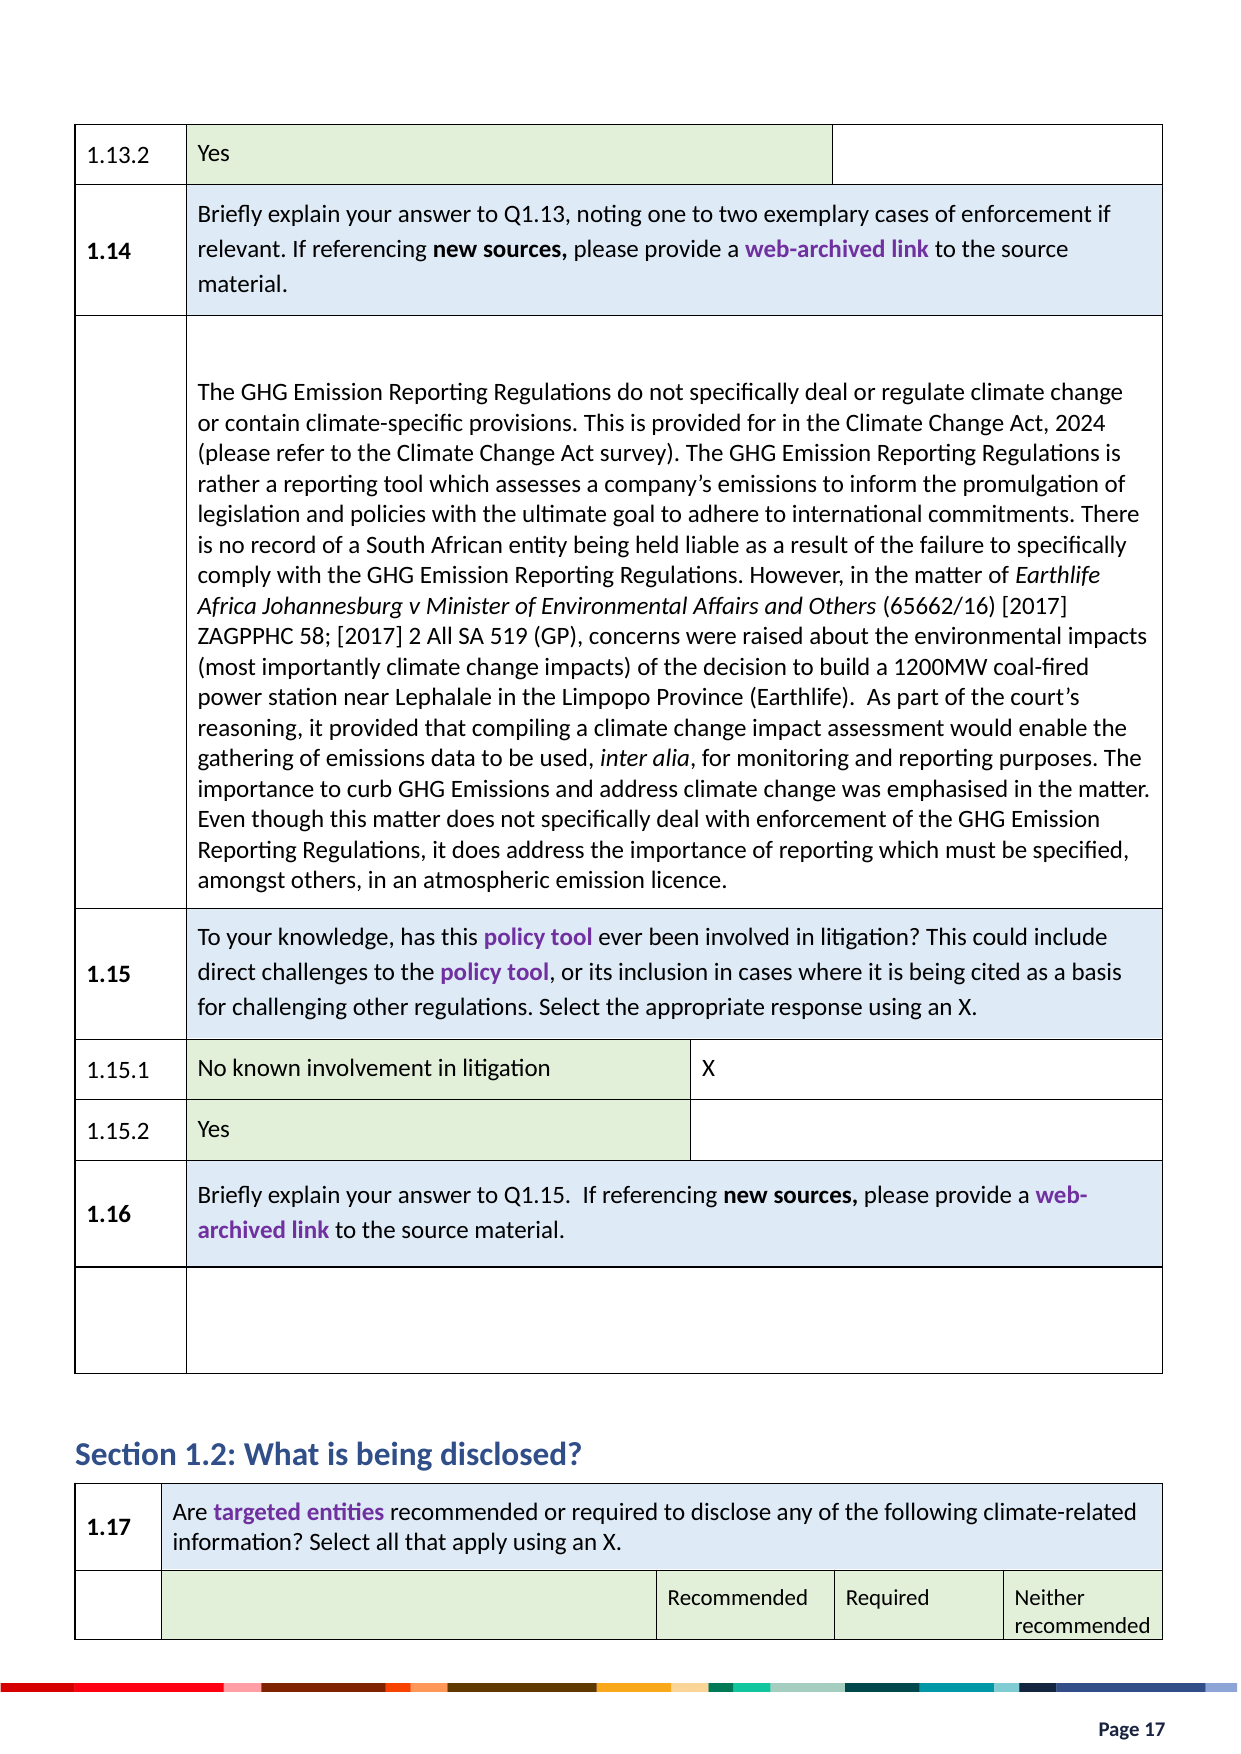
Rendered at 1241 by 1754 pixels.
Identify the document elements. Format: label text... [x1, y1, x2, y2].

table_cell [833, 125, 1162, 184]
table_cell Yes [187, 1100, 690, 1160]
table_cell No known involvement in litigation [187, 1040, 690, 1099]
table_cell Required [835, 1571, 1003, 1639]
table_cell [1004, 1571, 1162, 1639]
table_cell 1.15.2 [76, 1100, 186, 1160]
table_cell [76, 1268, 186, 1373]
subtitle Section 1.2: What is being disclosed? [75, 1433, 1165, 1474]
table_cell 1.13.2 [76, 125, 186, 184]
table_cell [187, 1268, 1162, 1373]
table_cell [162, 1571, 656, 1639]
table_cell Briefly explain your answer to Q1.15. If referencing new sources, please provide a web-archived link to the source material. [187, 1161, 1162, 1266]
picture [0, 1683, 1236, 1692]
table_cell 1.16 [76, 1161, 186, 1266]
table_cell [76, 1571, 161, 1639]
table_cell 1.15.1 [76, 1040, 186, 1099]
table_cell To your knowledge, has this policy tool ever been involved in litigation? This could include direct challenges to the policy tool, or its inclusion in cases where it is being cited as a basis for challenging other regulations. Select the appropriate response using an X. [187, 909, 1162, 1038]
table_header Are targeted entities recommended or required to disclose any of the following climate-related information? Select all that apply using an X. [162, 1484, 1162, 1569]
table_cell X [691, 1040, 1162, 1099]
table_cell The GHG Emission Reporting Regulations do not specifically deal or regulate climate change or contain climate-specific provisions. This is provided for in the Climate Change Act, 2024 (please refer to the Climate Change Act survey). The GHG Emission Reporting Regulations is rather a reporting tool which assesses a company’s emissions to inform the promulgation of legislation and policies with the ultimate goal to adhere to international commitments. There is no record of a South African entity being held liable as a result of the failure to specifically comply with the GHG Emission Reporting Regulations. However, in the matter of Earthlife Africa Johannesburg v Minister of Environmental Affairs and Others (65662/16) [2017] ZAGPPHC 58; [2017] 2 All SA 519 (GP), concerns were raised about the environmental impacts (most importantly climate change impacts) of the decision to build a 1200MW coal-fired power station near Lephalale in the Limpopo Province (Earthlife). As part of the court’s reasoning, it provided that compiling a climate change impact assessment would enable the gathering of emissions data to be used, inter alia, for monitoring and reporting purposes. The importance to curb GHG Emissions and address climate change was emphasised in the matter. Even though this matter does not specifically deal with enforcement of the GHG Emission Reporting Regulations, it does address the importance of reporting which must be specified, amongst others, in an atmospheric emission licence. [187, 316, 1162, 908]
table_cell 1.14 [76, 185, 186, 315]
table_cell [691, 1100, 1162, 1160]
table_cell Recommended [657, 1571, 834, 1639]
table_cell 1.15 [76, 909, 186, 1038]
table_cell Yes [187, 125, 832, 184]
table_cell [76, 316, 186, 908]
table_header 1.17 [76, 1484, 161, 1569]
table_cell Briefly explain your answer to Q1.13, noting one to two exemplary cases of enforcement if relevant. If referencing new sources, please provide a web-archived link to the source material. [187, 185, 1162, 315]
